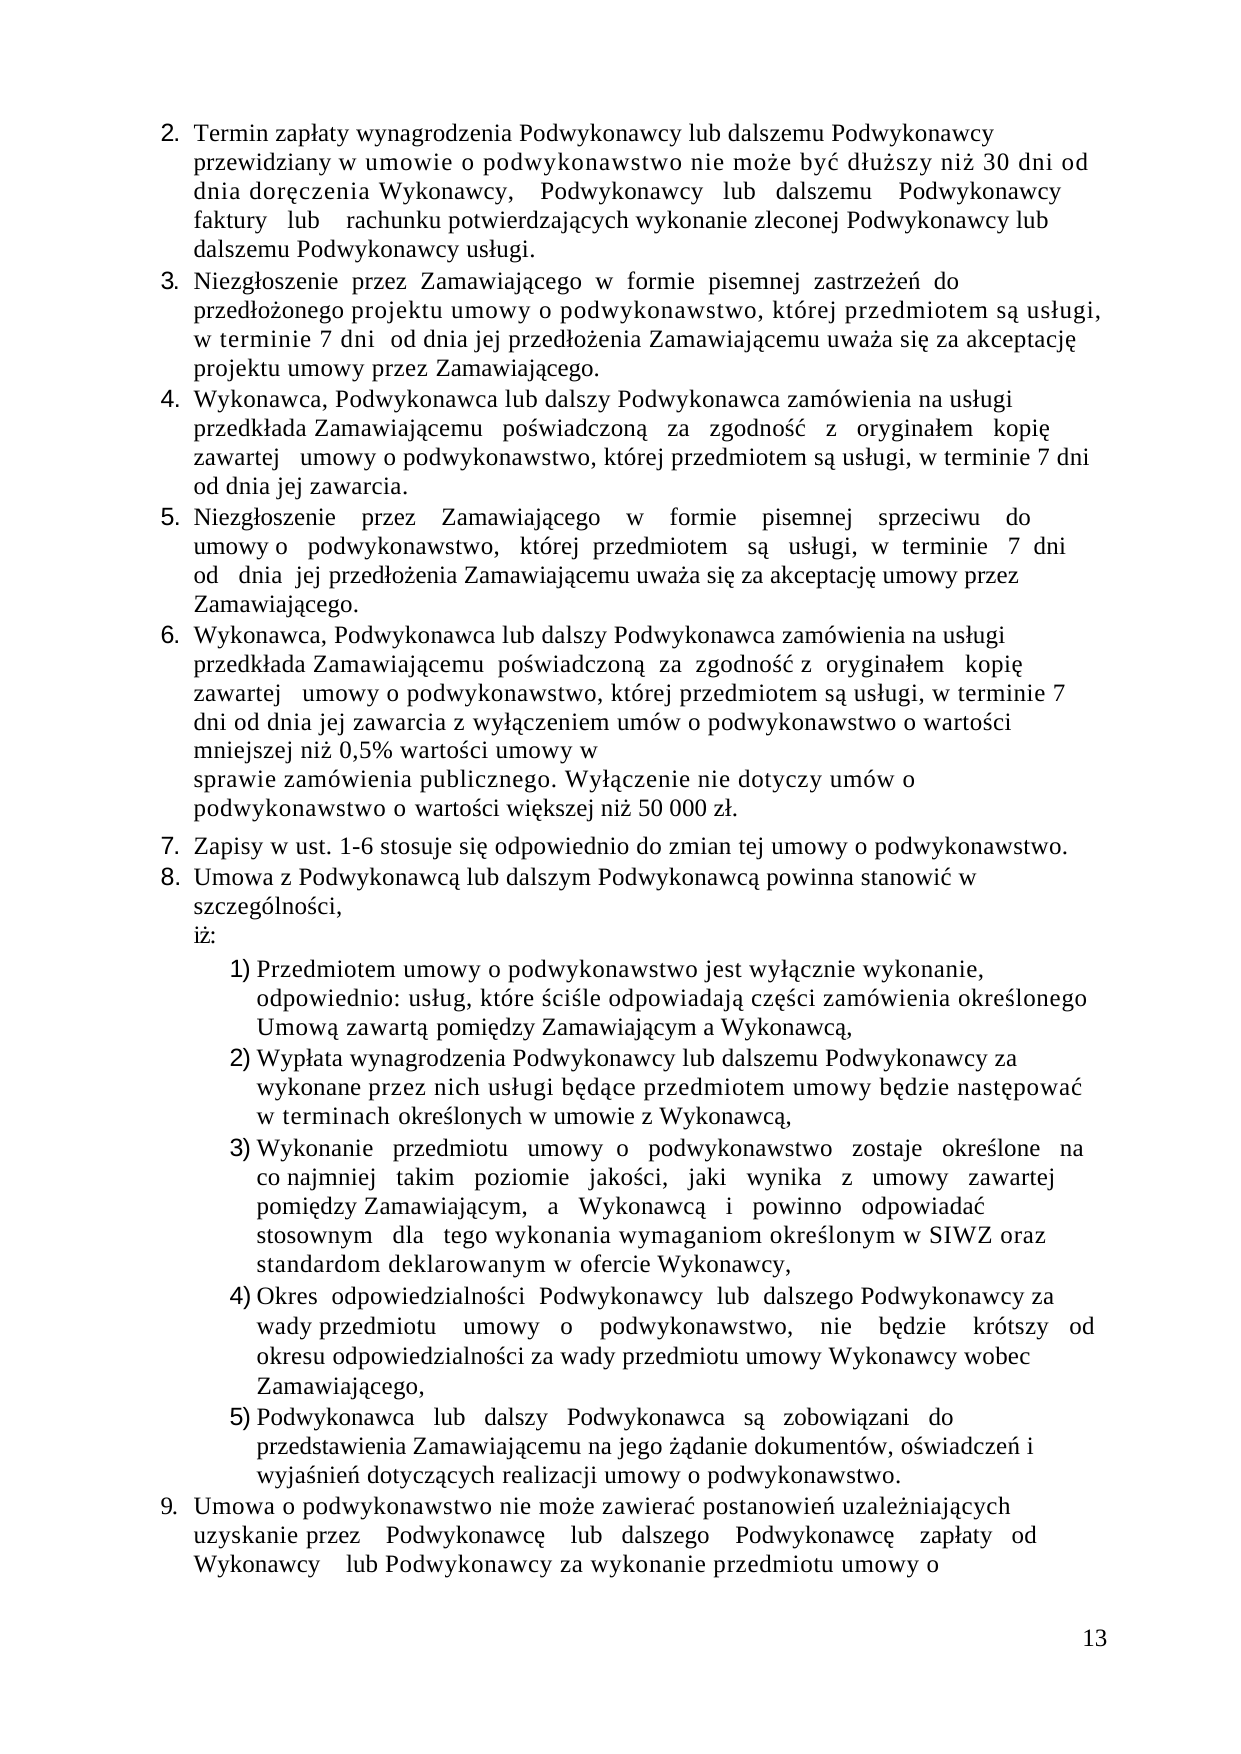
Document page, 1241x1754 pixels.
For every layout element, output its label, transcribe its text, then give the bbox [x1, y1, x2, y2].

list Wykonawca, Podwykonawca lub dalszy Podwykonawca zamówienia na usługi przedkłada Zamawiającemu poświadczoną za zgodność z oryginałem kopię zawartej umowy o podwykonawstwo, której przedmiotem są usługi, w terminie 7 dni od dnia jej zawarcia z wyłączeniem umów o podwykonawstwo o wartości mniejszej niż 0,5% wartości umowy w sprawie zamówienia publicznego. Wyłączenie nie dotyczy umów o podwykonawstwo o wartości większej niż 50 000 zł. [160, 620, 1107, 823]
list Okres odpowiedzialności Podwykonawcy lub dalszego Podwykonawcy za wady przedmiotu umowy o podwykonawstwo, nie będzie krótszy od okresu odpowiedzialności za wady przedmiotu umowy Wykonawcy wobec Zamawiającego, [229, 1280, 1107, 1400]
list Zapisy w ust. 1-6 stosuje się odpowiednio do zmian tej umowy o podwykonawstwo. [160, 831, 1107, 859]
list Niezgłoszenie przez Zamawiającego w formie pisemnej sprzeciwu do umowy o podwykonawstwo, której przedmiotem są usługi, w terminie 7 dni od dnia jej przedłożenia Zamawiającemu uważa się za akceptację umowy przez Zamawiającego. [160, 502, 1107, 618]
list Wykonanie przedmiotu umowy o podwykonawstwo zostaje określone na co najmniej takim poziomie jakości, jaki wynika z umowy zawartej pomiędzy Zamawiającym, a Wykonawcą i powinno odpowiadać stosownym dla tego wykonania wymaganiom określonym w SIWZ oraz standardom deklarowanym w ofercie Wykonawcy, [229, 1134, 1107, 1278]
list Niezgłoszenie przez Zamawiającego w formie pisemnej zastrzeżeń do przedłożonego projektu umowy o podwykonawstwo, której przedmiotem są usługi, w terminie 7 dni od dnia jej przedłożenia Zamawiającemu uważa się za akceptację projektu umowy przez Zamawiającego. [160, 267, 1107, 382]
list Wykonawca, Podwykonawca lub dalszy Podwykonawca zamówienia na usługi przedkłada Zamawiającemu poświadczoną za zgodność z oryginałem kopię zawartej umowy o podwykonawstwo, której przedmiotem są usługi, w terminie 7 dni od dnia jej zawarcia. [160, 384, 1107, 500]
list Umowa z Podwykonawcą lub dalszym Podwykonawcą powinna stanowić w szczególności, iż: [160, 863, 1107, 949]
list Termin zapłaty wynagrodzenia Podwykonawcy lub dalszemu Podwykonawcy przewidziany w umowie o podwykonawstwo nie może być dłuższy niż 30 dni od dnia doręczenia Wykonawcy, Podwykonawcy lub dalszemu Podwykonawcy faktury lub rachunku potwierdzających wykonanie zleconej Podwykonawcy lub dalszemu Podwykonawcy usługi. [160, 119, 1107, 263]
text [160, 1491, 1107, 1578]
list Wypłata wynagrodzenia Podwykonawcy lub dalszemu Podwykonawcy za wykonane przez nich usługi będące przedmiotem umowy będzie następować w terminach określonych w umowie z Wykonawcą, [229, 1044, 1107, 1131]
list Podwykonawca lub dalszy Podwykonawca są zobowiązani do przedstawienia Zamawiającemu na jego żądanie dokumentów, oświadczeń i wyjaśnień dotyczących realizacji umowy o podwykonawstwo. [229, 1402, 1107, 1489]
list Przedmiotem umowy o podwykonawstwo jest wyłącznie wykonanie, odpowiednio: usług, które ściśle odpowiadają części zamówienia określonego Umową zawartą pomiędzy Zamawiającym a Wykonawcą, [229, 954, 1107, 1041]
